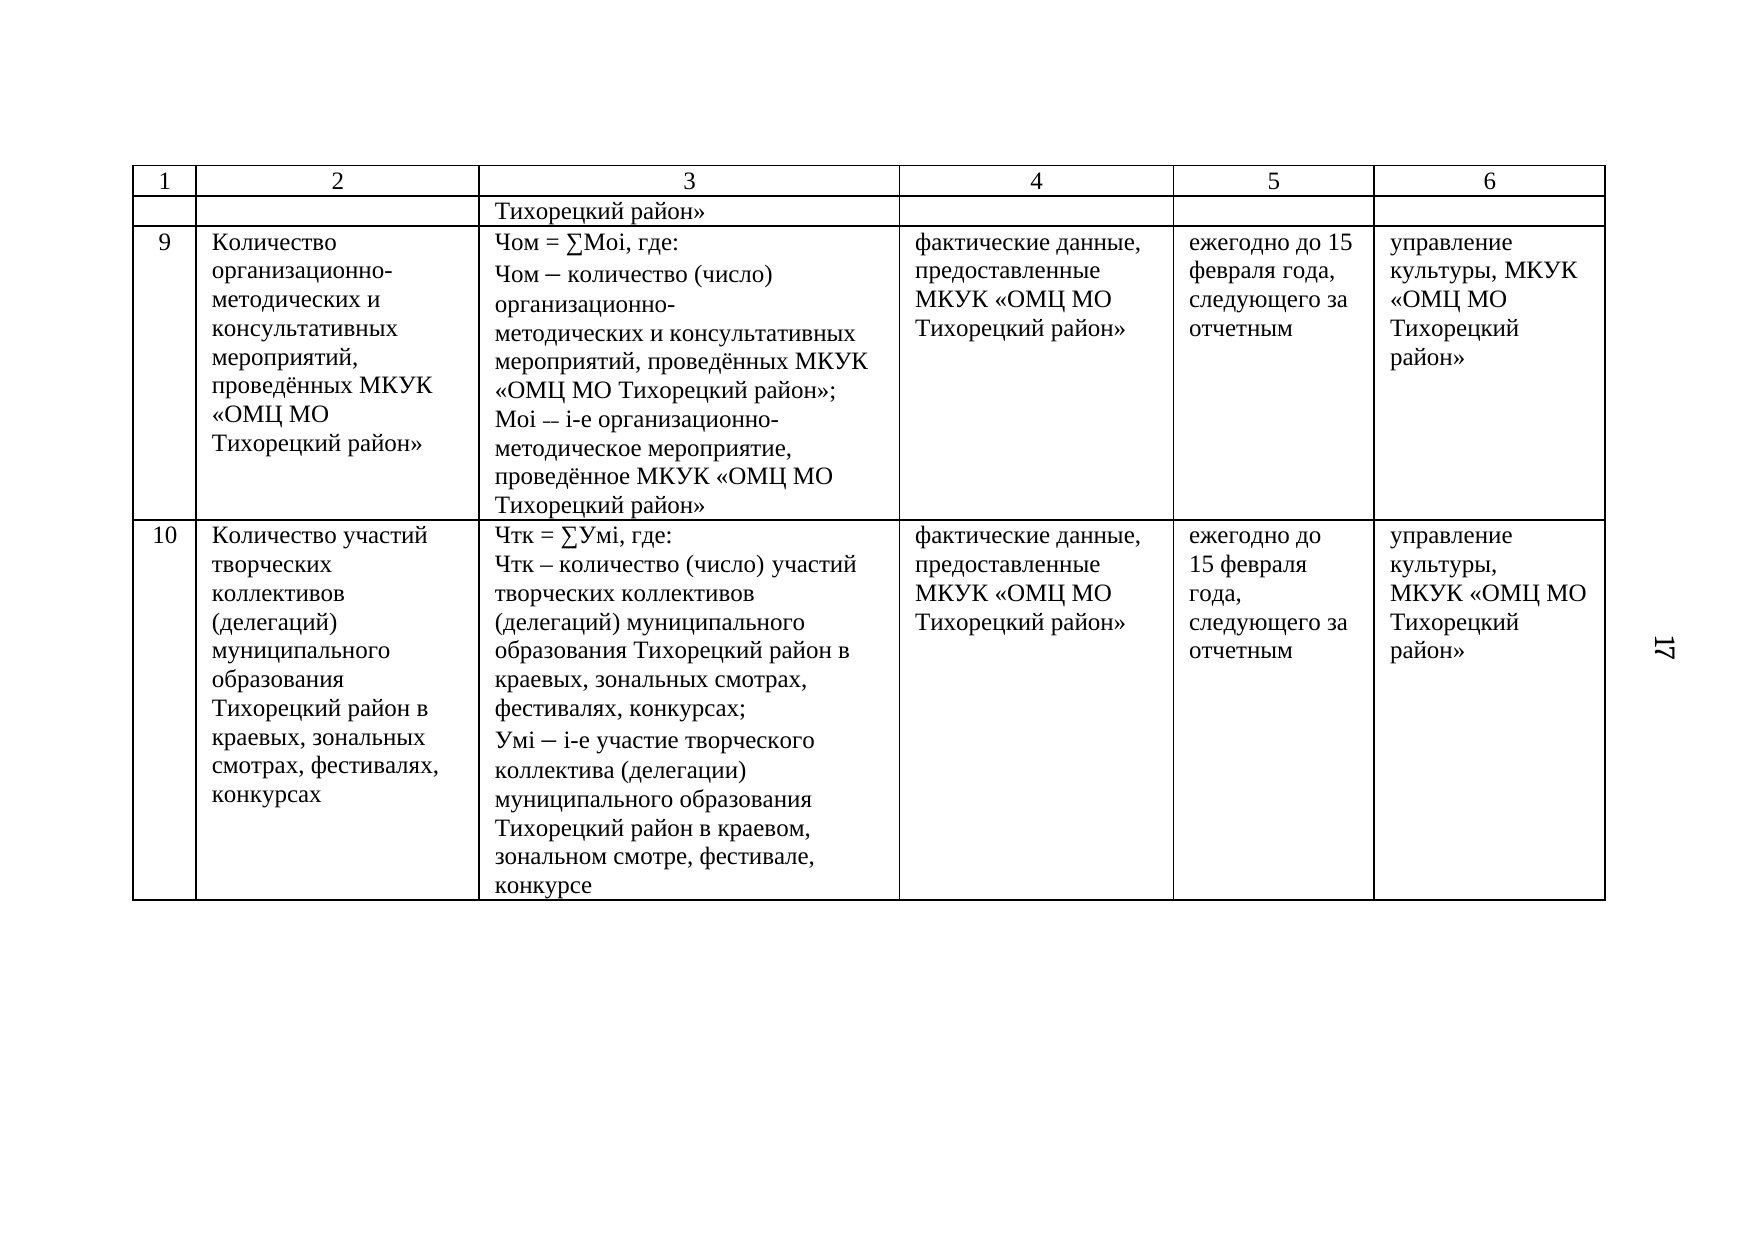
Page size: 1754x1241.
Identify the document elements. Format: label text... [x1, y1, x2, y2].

table_cell фактические данные, предоставленные МКУК «ОМЦ МО Тихорецкий район» [900, 227, 1173, 519]
table_cell 10 [134, 521, 195, 899]
table_header 2 [197, 166, 478, 195]
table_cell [900, 197, 1173, 225]
table_cell 8 [134, 197, 195, 225]
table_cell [197, 197, 478, 225]
table_cell Чтк = ∑Умi, где: Чтк – количество (число) участий творческих коллективов (делегаций) муниципального образования Тихорецкий район в краевых, зональных смотрах, фестивалях, конкурсах; Умi – i-e участие творческого коллектива (делегации) муниципального образования Тихорецкий район в краевом, зональном смотре, фестивале, конкурсе [480, 521, 899, 899]
table_header 5 [1174, 166, 1373, 195]
table_header 1 [134, 166, 195, 195]
table_cell ежегодно до 15 февраля года, следующего за отчетным [1174, 521, 1373, 899]
table_cell 9 [134, 227, 195, 519]
table_cell Количество участий творческих коллективов (делегаций) муниципального образования Тихорецкий район в краевых, зональных смотрах, фестивалях, конкурсах [197, 521, 478, 899]
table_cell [480, 197, 899, 225]
table_cell управление культуры, МКУК «ОМЦ МО Тихорецкий район» [1375, 227, 1604, 519]
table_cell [1375, 197, 1604, 225]
table_header 3 [480, 166, 899, 195]
table_header 6 [1375, 166, 1604, 195]
table_cell фактические данные, предоставленные МКУК «ОМЦ МО Тихорецкий район» [900, 521, 1173, 899]
table_cell управление культуры, МКУК «ОМЦ МО Тихорецкий район» [1375, 521, 1604, 899]
table_cell ежегодно до 15 февраля года, следующего за отчетным [1174, 227, 1373, 519]
table_cell Чом = ∑Моi, где: Чом – количество (число) организационно- методических и консультативных мероприятий, проведённых МКУК «ОМЦ МО Тихорецкий район»; Моi ˗˗ i-e организационно-методическое мероприятие, проведённое МКУК «ОМЦ МО Тихорецкий район» [480, 227, 899, 519]
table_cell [1174, 197, 1373, 225]
table_header 4 [900, 166, 1173, 195]
table_cell Количество организационно- методических и консультативных мероприятий, проведённых МКУК «ОМЦ МО Тихорецкий район» [197, 227, 478, 519]
